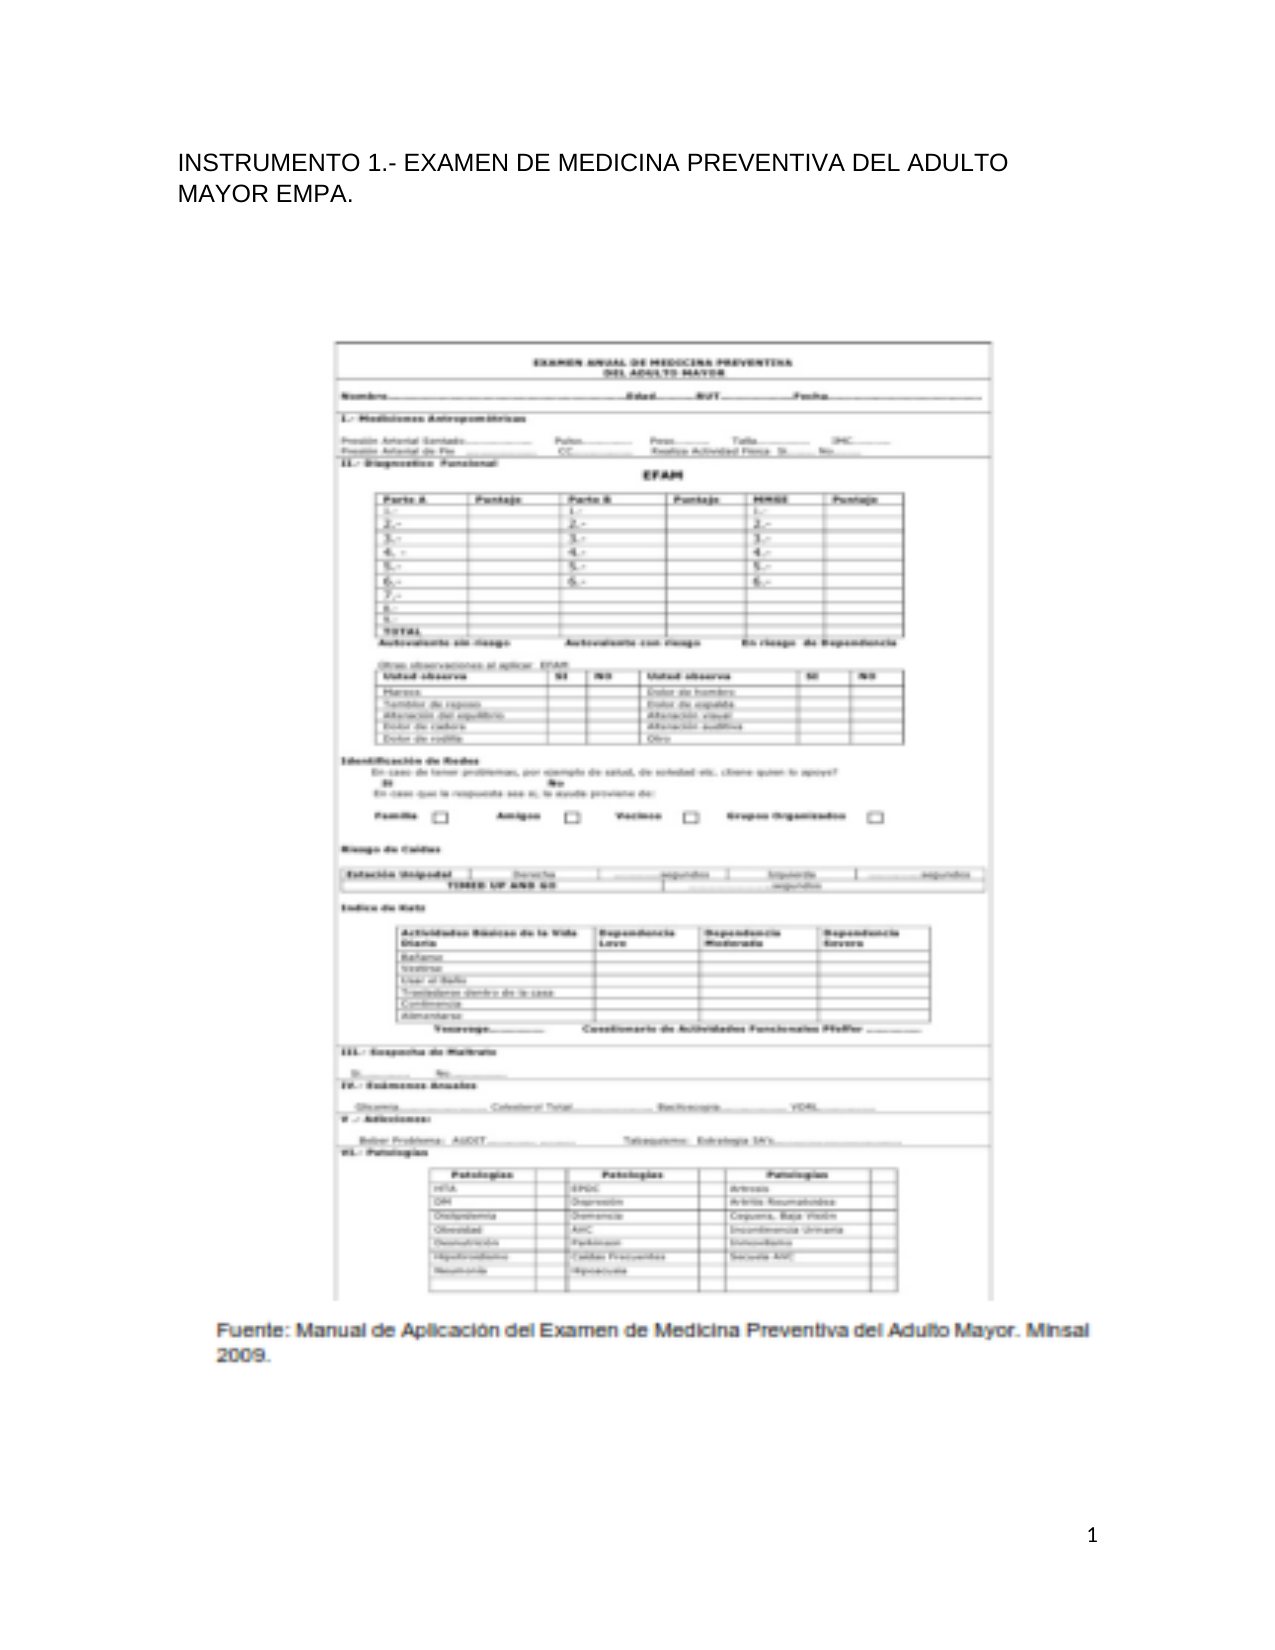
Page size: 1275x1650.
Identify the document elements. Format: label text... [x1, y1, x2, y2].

text INSTRUMENTO 1.- EXAMEN DE MEDICINA PREVENTIVA DEL ADULTO MAYOR EMPA. [177, 148, 1098, 207]
picture [177, 320, 1133, 1377]
